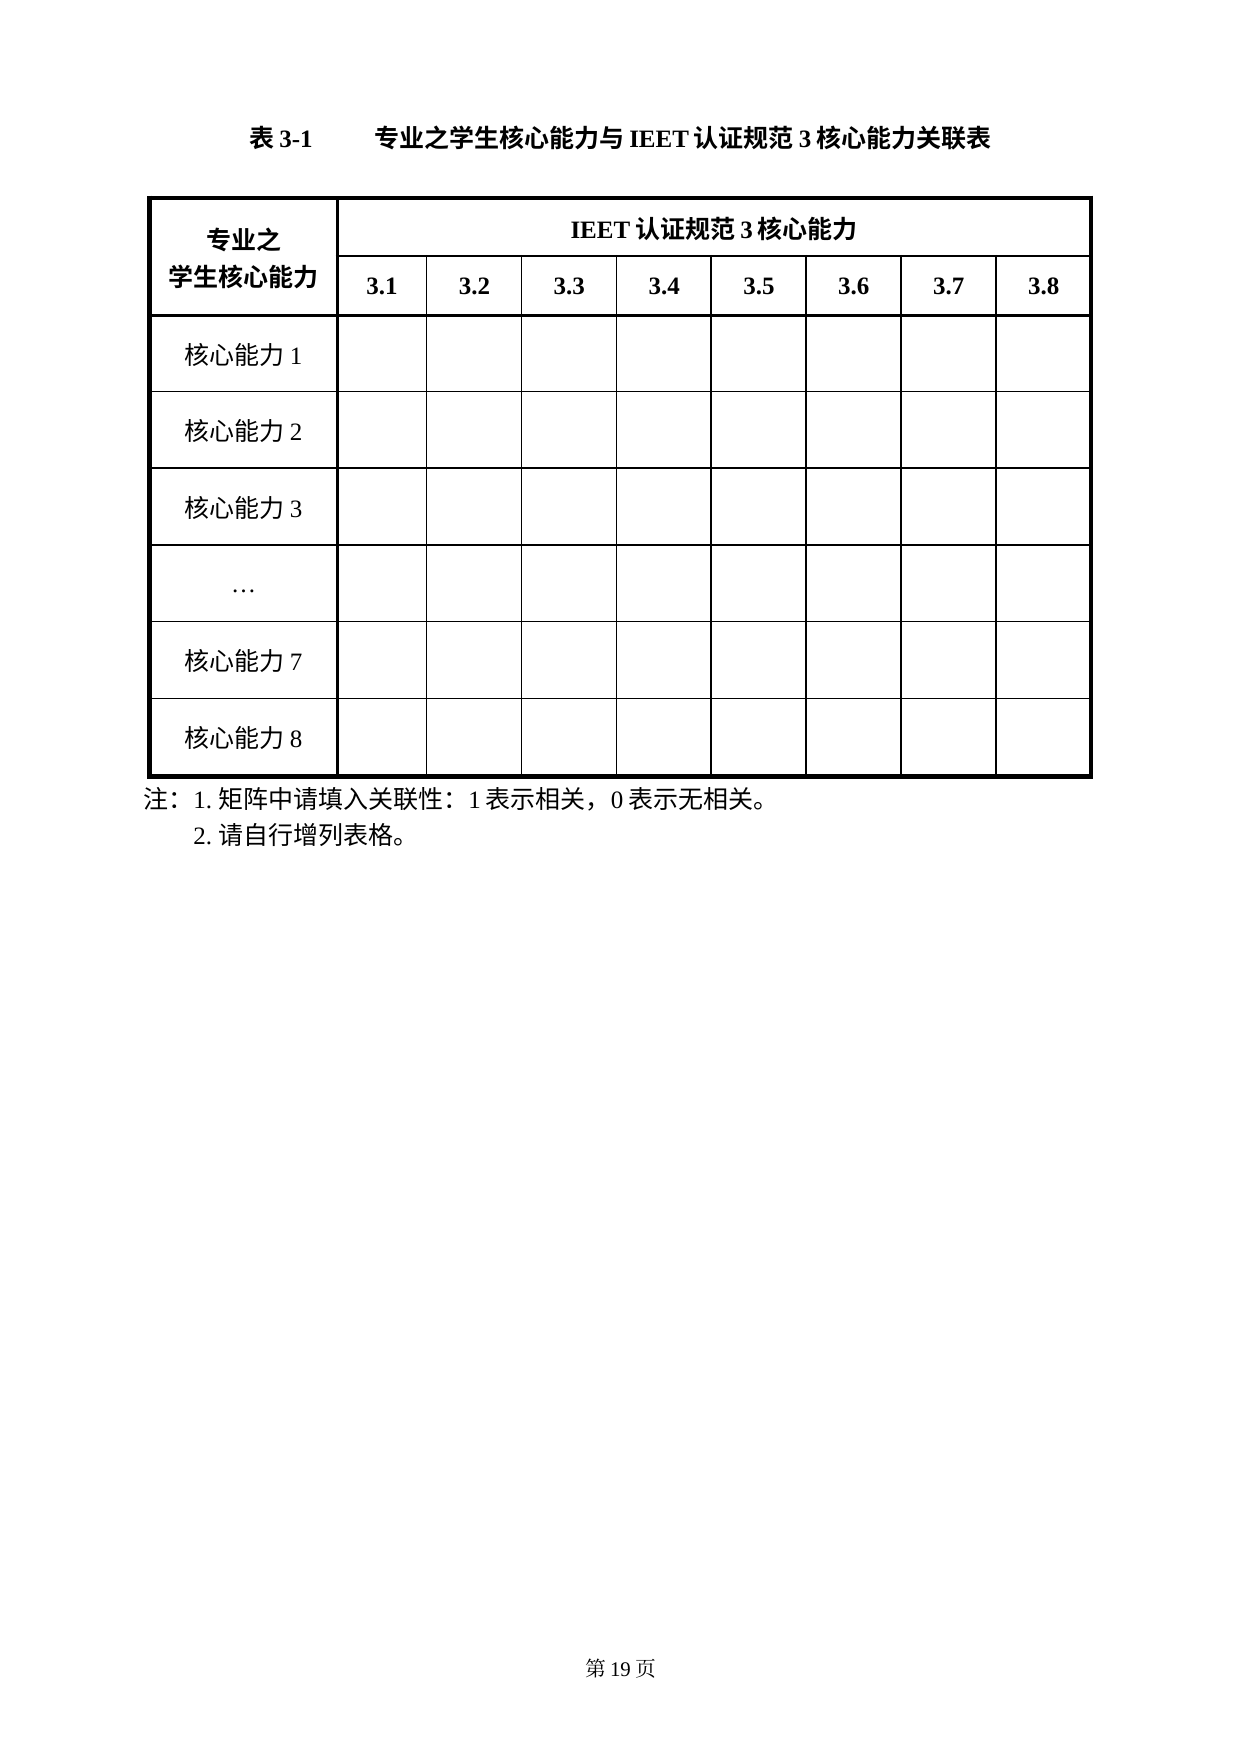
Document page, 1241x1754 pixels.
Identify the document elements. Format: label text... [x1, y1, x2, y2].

table_header 专业之 学生核心能力 [152, 200, 336, 314]
table_cell [339, 469, 426, 544]
table_cell 核心能力1 [152, 317, 336, 391]
table_cell [902, 622, 995, 698]
table_cell [427, 317, 521, 391]
table_cell [902, 546, 995, 621]
table_cell [522, 392, 616, 467]
table_cell [522, 622, 616, 698]
table_cell [617, 622, 710, 698]
table_cell [902, 392, 995, 467]
table_cell [902, 699, 995, 774]
table_cell [427, 469, 521, 544]
table_cell [522, 699, 616, 774]
table_cell [522, 469, 616, 544]
table_cell [339, 546, 426, 621]
table_cell [522, 317, 616, 391]
table_cell 核心能力8 [152, 699, 336, 774]
table_cell [712, 469, 805, 544]
table_cell [617, 317, 710, 391]
table_cell [902, 469, 995, 544]
table_cell [712, 317, 805, 391]
table_cell 核心能力2 [152, 392, 336, 467]
table_cell 3.6 [807, 257, 900, 314]
table_cell [522, 546, 616, 621]
text 2. 请自行增列表格。 [118, 815, 1122, 852]
table_cell 3.3 [522, 257, 616, 314]
table_cell [339, 317, 426, 391]
table_cell [807, 469, 900, 544]
table_cell [807, 546, 900, 621]
table_cell [427, 546, 521, 621]
table_cell [712, 699, 805, 774]
table_cell 核心能力3 [152, 469, 336, 544]
table_cell [712, 392, 805, 467]
table_cell 3.8 [997, 257, 1089, 314]
table_cell [807, 622, 900, 698]
table_cell 3.4 [617, 257, 710, 314]
table_cell 3.1 [339, 257, 426, 314]
table_cell [807, 317, 900, 391]
table_cell [339, 699, 426, 774]
table_cell [427, 392, 521, 467]
table_cell [712, 622, 805, 698]
table_cell [617, 546, 710, 621]
table_cell [427, 699, 521, 774]
table_cell [997, 392, 1089, 467]
table_header IEET认证规范3核心能力 [339, 200, 1089, 255]
table_cell [997, 699, 1089, 774]
table_cell [997, 317, 1089, 391]
table_cell [427, 622, 521, 698]
table_cell [617, 699, 710, 774]
table_cell [617, 392, 710, 467]
table_cell [712, 546, 805, 621]
table_cell 核心能力7 [152, 622, 336, 698]
table_cell … [152, 546, 336, 621]
text 注：1. 矩阵中请填入关联性：1表示相关，0表示无相关。 [118, 779, 1122, 815]
table_cell [997, 469, 1089, 544]
table_cell [617, 469, 710, 544]
table_cell 3.5 [712, 257, 805, 314]
table_cell 3.7 [902, 257, 995, 314]
table_cell 3.2 [427, 257, 521, 314]
table_cell [997, 622, 1089, 698]
text 表3-1 专业之学生核心能力与IEET认证规范3核心能力关联表 [118, 118, 1122, 154]
table_cell [807, 699, 900, 774]
table_cell [339, 392, 426, 467]
table_cell [339, 622, 426, 698]
table_cell [807, 392, 900, 467]
table_cell [902, 317, 995, 391]
table_cell [997, 546, 1089, 621]
